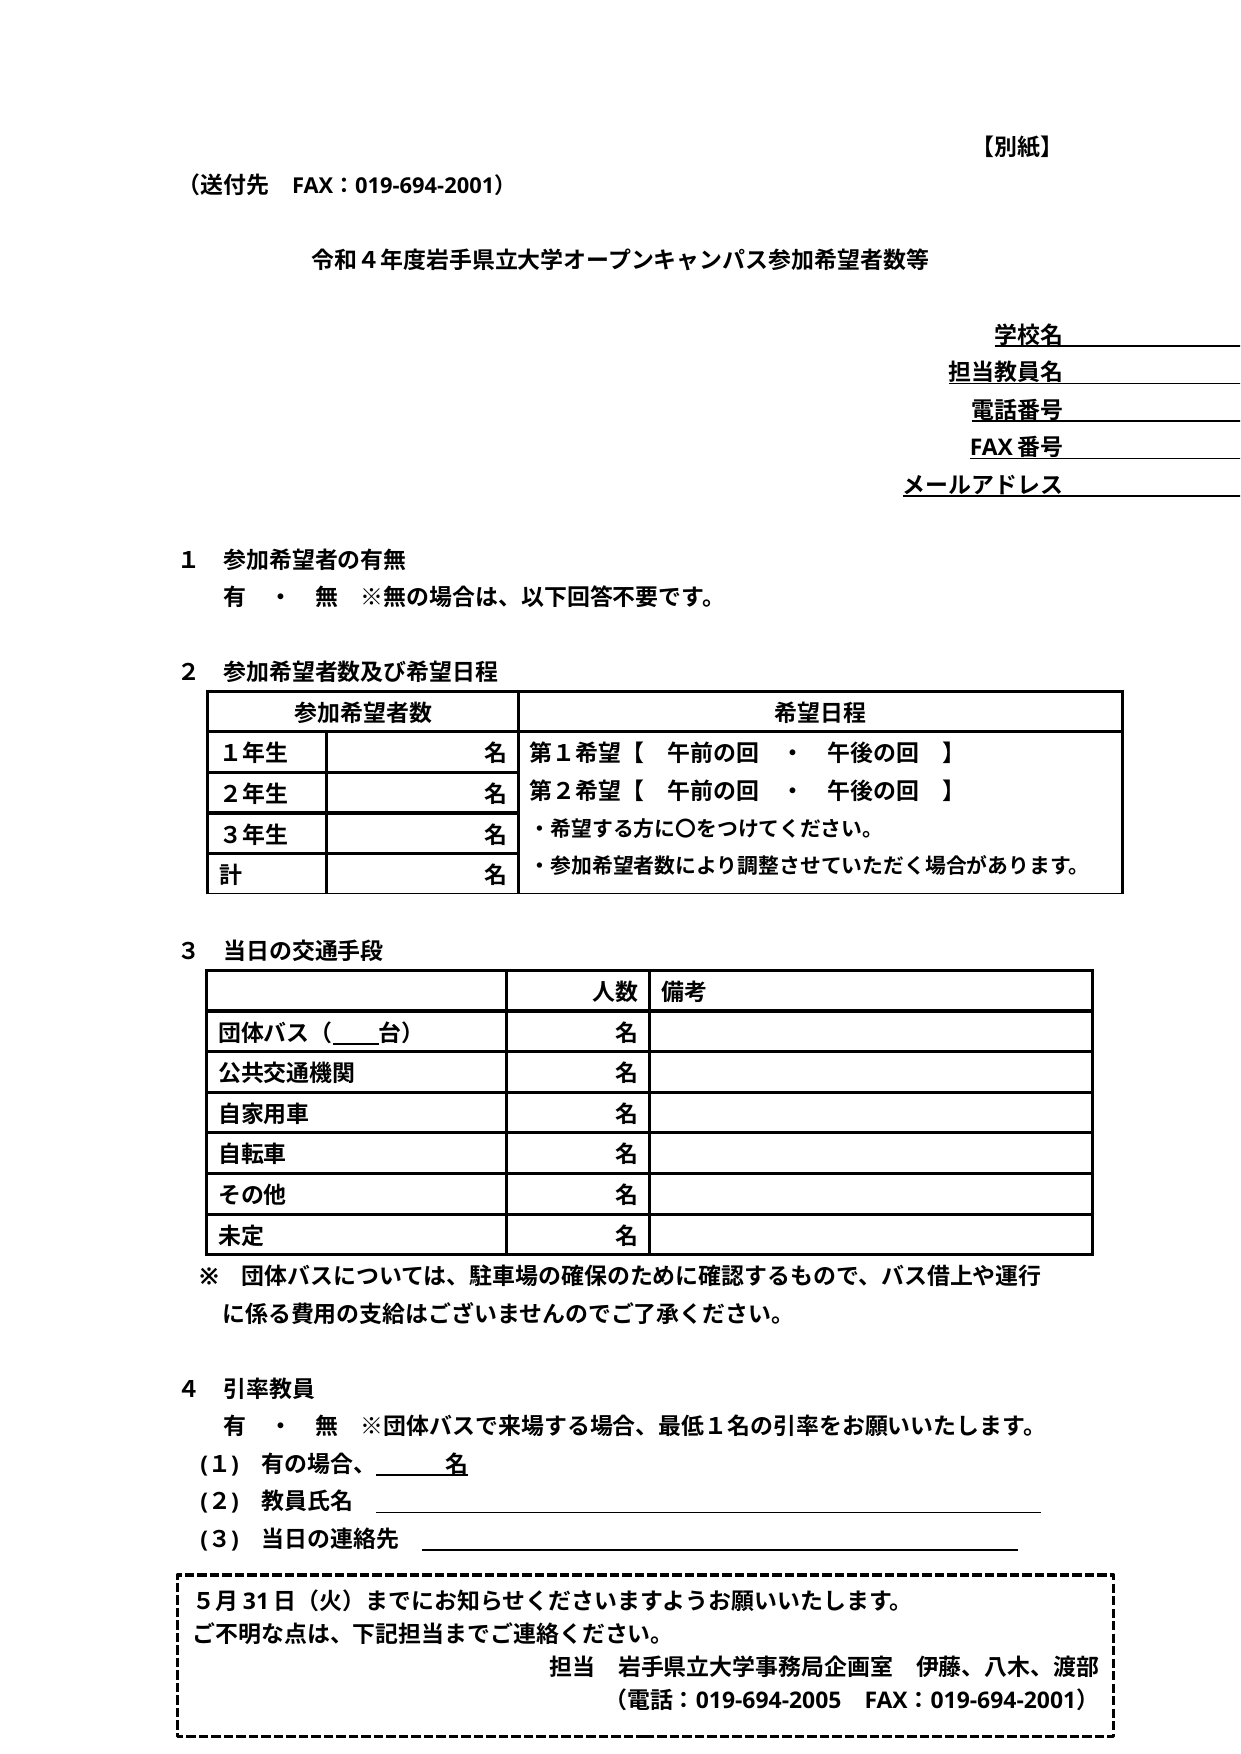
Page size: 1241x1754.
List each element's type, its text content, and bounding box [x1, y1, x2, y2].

text 電話番号 [177, 389, 1063, 427]
table_cell 自転車 [208, 1134, 505, 1172]
text ※ 団体バスについては、駐車場の確保のために確認するもので、バス借上や運行に係る費用の支給はございませんのでご了承ください。 [199, 1256, 1063, 1331]
table_cell 公共交通機関 [208, 1053, 505, 1091]
table_cell 名 [508, 1094, 648, 1131]
table_cell [651, 1053, 1091, 1091]
table_cell [651, 1013, 1091, 1050]
table_cell 名 [328, 774, 517, 811]
table_header 人数 [508, 972, 648, 1009]
table_cell [651, 1134, 1091, 1172]
table_cell 名 [328, 733, 517, 771]
table_cell 名 [328, 855, 517, 893]
table_cell １年生 [209, 733, 325, 771]
table_cell その他 [208, 1175, 505, 1212]
text ３ 当日の交通手段 [177, 931, 1063, 969]
text 有 ・ 無 ※無の場合は、以下回答不要です。 [177, 577, 1063, 614]
table_cell 名 [508, 1216, 648, 1253]
table_cell 未定 [208, 1216, 505, 1253]
table_cell 名 [508, 1134, 648, 1172]
table_cell 名 [508, 1053, 648, 1091]
table_cell 自家用車 [208, 1094, 505, 1131]
text 令和４年度岩手県立大学オープンキャンパス参加希望者数等 [177, 239, 1063, 277]
table_cell 団体バス（ 台） [208, 1013, 505, 1050]
text （送付先 FAX：019-694-2001） [177, 164, 1063, 202]
table_cell 名 [328, 815, 517, 852]
text (１) 有の場合、 名 [177, 1444, 1063, 1481]
table_cell [651, 1175, 1091, 1212]
text FAX番号 [177, 427, 1063, 464]
table_header 備考 [651, 972, 1091, 1009]
table_cell ２年生 [209, 774, 325, 811]
table_header 参加希望者数 [209, 693, 517, 730]
table_cell [651, 1094, 1091, 1131]
table_cell ３年生 [209, 815, 325, 852]
text 学校名 [177, 314, 1063, 352]
text 有 ・ 無 ※団体バスで来場する場合、最低１名の引率をお願いいたします。 [177, 1406, 1063, 1444]
table_header [208, 972, 505, 1009]
table_cell 名 [508, 1175, 648, 1212]
text (３) 当日の連絡先 [177, 1519, 1063, 1556]
table_cell [651, 1216, 1091, 1253]
text ４ 引率教員 [177, 1369, 1063, 1406]
text 担当教員名 [177, 352, 1063, 389]
table_header 希望日程 [520, 693, 1121, 730]
text (２) 教員氏名 [177, 1481, 1063, 1519]
text １ 参加希望者の有無 [177, 539, 1063, 577]
table_cell 名 [508, 1013, 648, 1050]
text メールアドレス [177, 464, 1063, 502]
text ２ 参加希望者数及び希望日程 [177, 652, 1063, 689]
table_cell 計 [209, 855, 325, 893]
text 【別紙】 [177, 127, 1063, 164]
table_cell 第１希望【 午前の回 ・ 午後の回 】 第２希望【 午前の回 ・ 午後の回 】 ・希望する方に〇をつけてください。 ・参加希望者数により調整させていただく場合があります。 [520, 733, 1121, 893]
